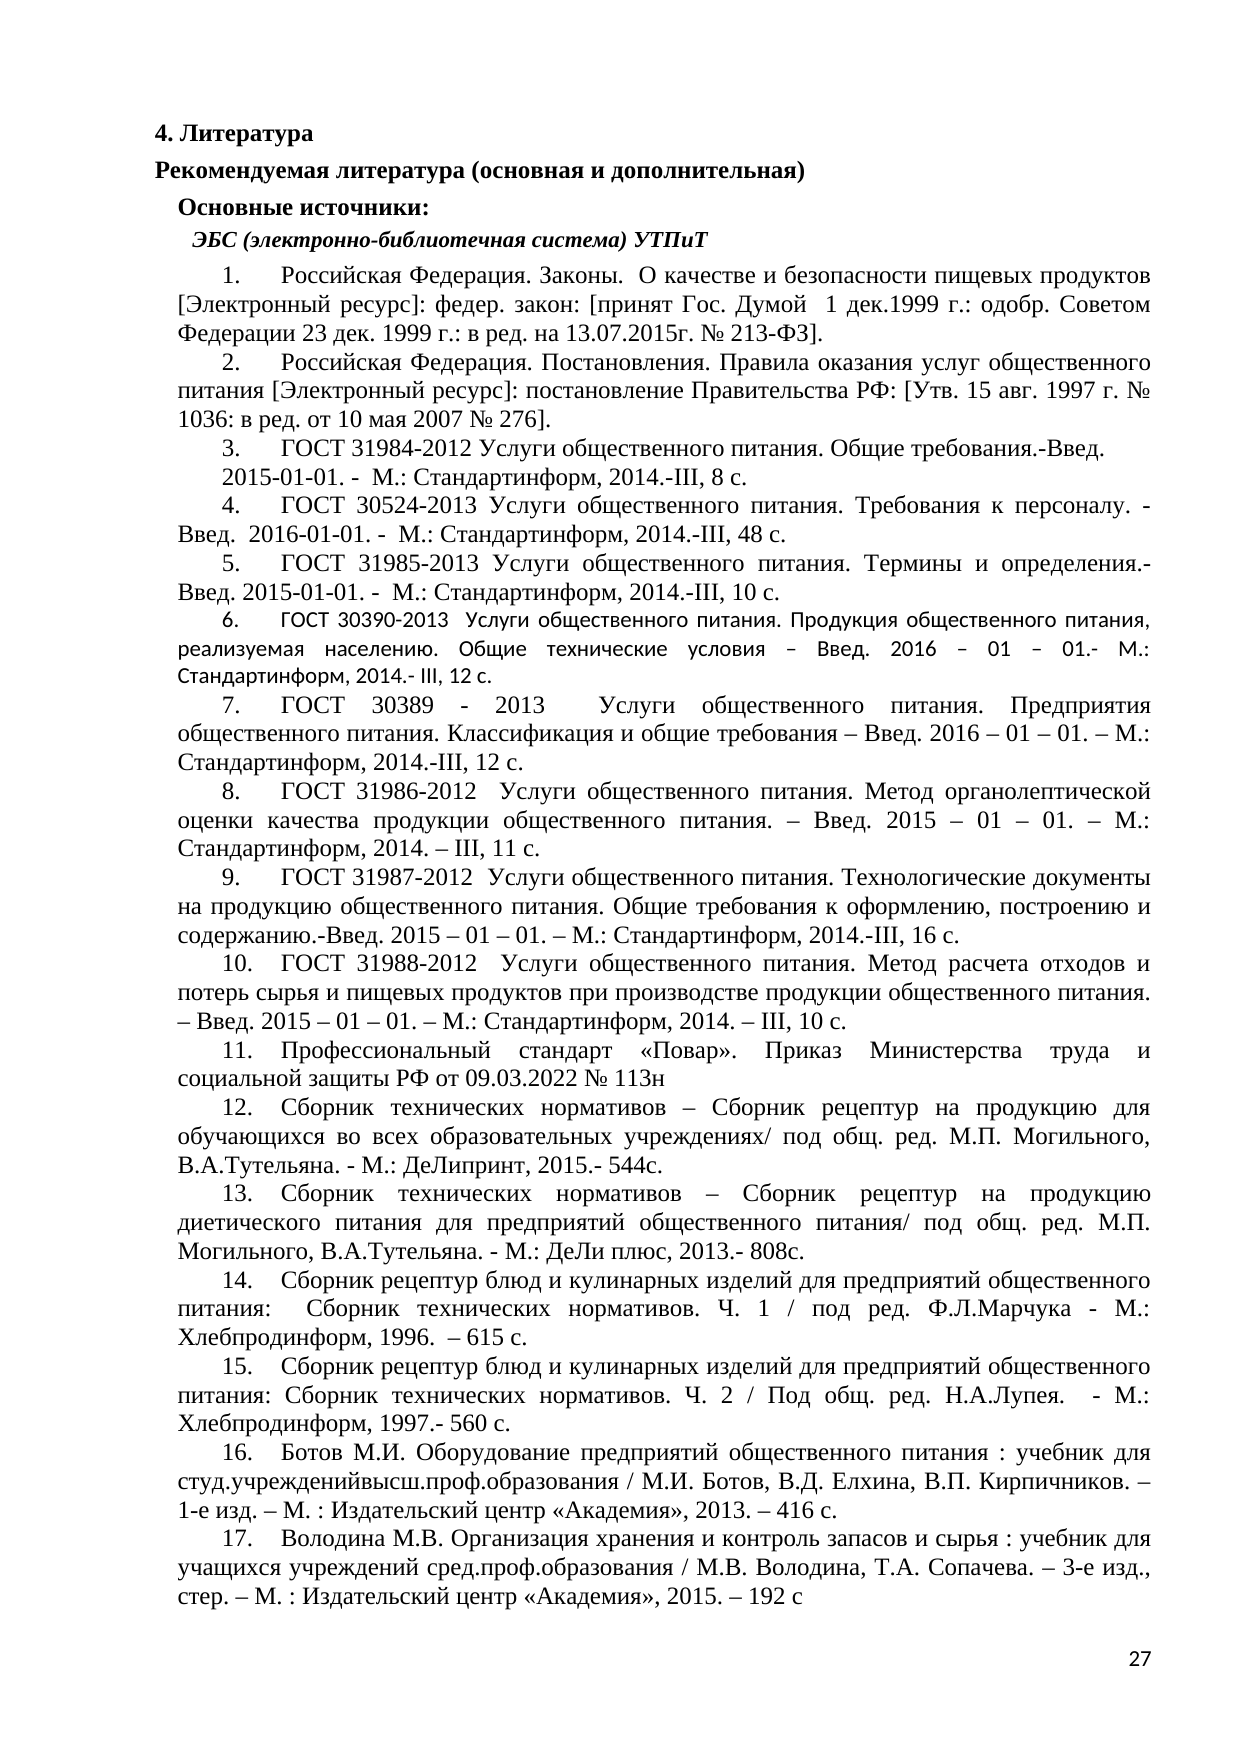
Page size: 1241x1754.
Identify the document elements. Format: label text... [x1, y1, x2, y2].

list Ботов М.И. Оборудование предприятий общественного питания : учебник для студ.учрежденийвысш.проф.образования / М.И. Ботов, В.Д. Елхина, В.П. Кирпичников. – 1-е изд. – М. : Издательский центр «Академия», 2013. – 416 с. [177, 1437, 1152, 1523]
list Володина М.В. Организация хранения и контроль запасов и сырья : учебник для учащихся учреждений сред.проф.образования / М.В. Володина, Т.А. Сопачева. – 3-е изд., стер. – М. : Издательский центр «Академия», 2015. – 192 с [177, 1523, 1152, 1610]
list ГОСТ 30390-2013 Услуги общественного питания. Продукция общественного питания, реализуемая населению. Общие технические условия – Введ. 2016 – 01 – 01.- М.: Стандартинформ, 2014.- III, 12 с. [177, 606, 1152, 690]
list Российская Федерация. Законы. О качестве и безопасности пищевых продуктов [Электронный ресурс]: федер. закон: [принят Гос. Думой 1 дек.1999 г.: одобр. Советом Федерации 23 дек. .: в ред. на 13.07.2015г. № 213-ФЗ]. [177, 261, 1152, 347]
list ГОСТ 31985-2013 Услуги общественного питания. Термины и определения.-Введ. 2015-01-01. - М.: Стандартинформ, 2014.-III, 10 с. [177, 548, 1152, 606]
list Сборник рецептур блюд и кулинарных изделий для предприятий общественного питания: Сборник технических нормативов. Ч. 1 / под ред. Ф.Л.Марчука - М.: Хлебпродинформ, 1996. – 615 с. [177, 1265, 1152, 1351]
text ЭБС (электронно-библиотечная система) УТПиТ [192, 221, 1152, 252]
list Сборник технических нормативов – Сборник рецептур на продукцию для обучающихся во всех образовательных учреждениях/ под общ. ред. М.П. Могильного, В.А.Тутельяна. - М.: ДеЛипринт, 2015.- 544с. [177, 1092, 1152, 1178]
list Сборник рецептур блюд и кулинарных изделий для предприятий общественного питания: Сборник технических нормативов. Ч. 2 / Под общ. ред. Н.А.Лупея. - М.: Хлебпродинформ, 1997.- 560 с. [177, 1351, 1152, 1437]
list Профессиональный стандарт «Повар». Приказ Министерства труда и социальной защиты РФ от 09.03.2022 № 113н [177, 1035, 1152, 1092]
list Сборник технических нормативов – Сборник рецептур на продукцию диетического питания для предприятий общественного питания/ под общ. ред. М.П. Могильного, В.А.Тутельяна. - М.: ДеЛи плюс, 2013.- 808с. [177, 1178, 1152, 1265]
list ГОСТ 31987-2012 Услуги общественного питания. Технологические документы на продукцию общественного питания. Общие требования к оформлению, построению и содержанию.-Введ. 2015 – 01 – 01. – М.: Стандартинформ, 2014.-III, 16 с. [177, 862, 1152, 948]
text Рекомендуемая литература (основная и дополнительная) [154, 155, 1152, 184]
text 2015-01-01. - М.: Стандартинформ, 2014.-III, 8 с. [177, 462, 1152, 491]
list Российская Федерация. Постановления. Правила оказания услуг общественного питания [Электронный ресурс]: постановление Правительства РФ: [Утв. 15 авг. . № 1036: в ред. от 10 мая 2007 № 276]. [177, 347, 1152, 433]
text 4. Литература [154, 118, 1152, 147]
list ГОСТ 31986-2012 Услуги общественного питания. Метод органолептической оценки качества продукции общественного питания. – Введ. 2015 – 01 – 01. – М.: Стандартинформ, 2014. – III, 11 с. [177, 776, 1152, 862]
list ГОСТ 30389 - 2013 Услуги общественного питания. Предприятия общественного питания. Классификация и общие требования – Введ. 2016 – 01 – 01. – М.: Стандартинформ, 2014.-III, 12 с. [177, 690, 1152, 776]
text Основные источники: [177, 192, 1152, 221]
list ГОСТ 31984-2012 Услуги общественного питания. Общие требования.-Введ. [177, 433, 1152, 462]
list ГОСТ 30524-2013 Услуги общественного питания. Требования к персоналу. - Введ. 2016-01-01. - М.: Стандартинформ, 2014.-III, 48 с. [177, 491, 1152, 548]
list ГОСТ 31988-2012 Услуги общественного питания. Метод расчета отходов и потерь сырья и пищевых продуктов при производстве продукции общественного питания. – Введ. 2015 – 01 – 01. – М.: Стандартинформ, 2014. – III, 10 с. [177, 948, 1152, 1035]
